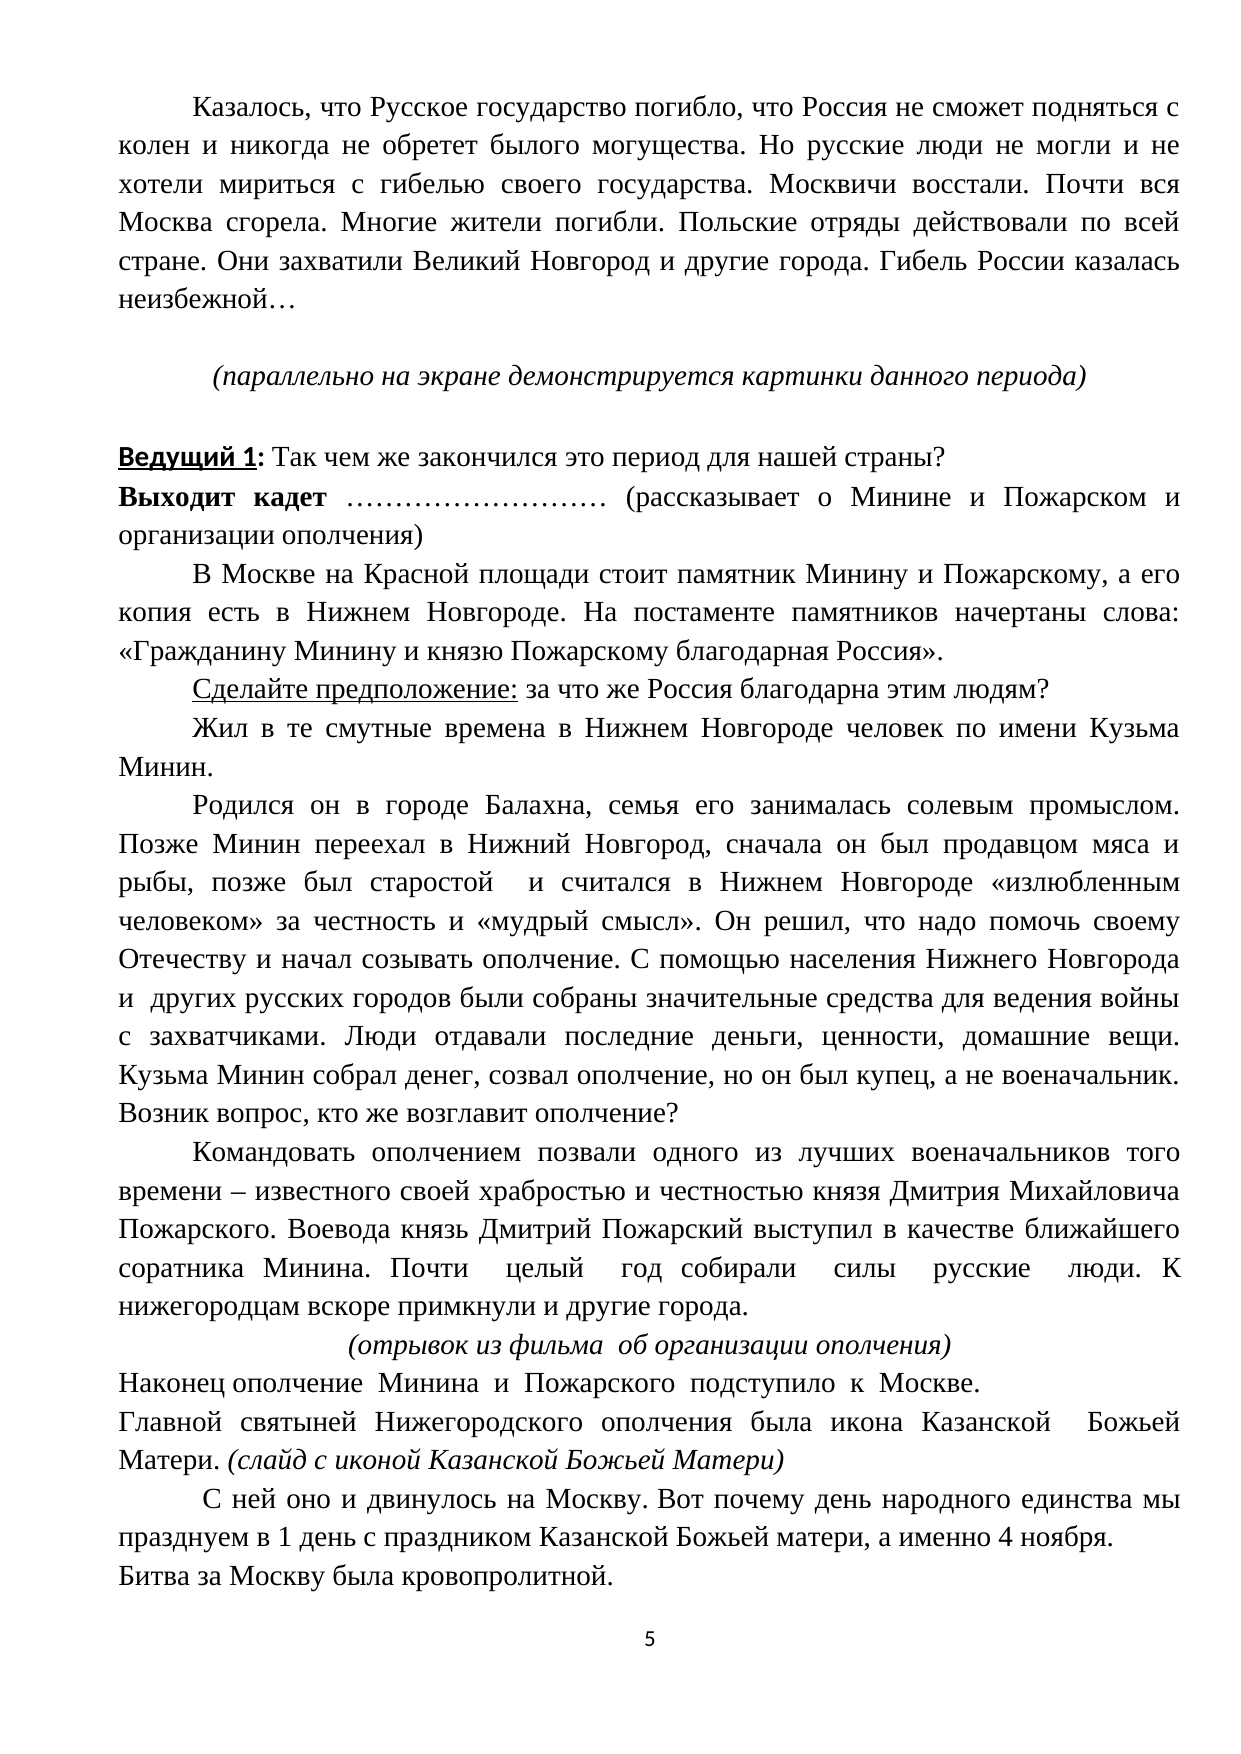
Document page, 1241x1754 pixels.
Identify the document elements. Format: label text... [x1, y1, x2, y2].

text Ведущий 1: Так чем же закончился это период для нашей страны? [118, 438, 1181, 473]
text Жил в те смутные времена в Нижнем Новгороде человек по имени Кузьма Минин. [118, 710, 1181, 782]
text (отрывок из фильма об организации ополчения) [118, 1327, 1181, 1360]
text Главной святыней Нижегородского ополчения была икона Казанской Божьей Матери. (слайд с иконой Казанской Божьей Матери) [118, 1404, 1181, 1476]
text Командовать ополчением позвали одного из лучших военачальников того времени – известного своей храбростью и честностью князя Дмитрия Михайловича Пожарского. Воевода князь Дмитрий Пожарский выступил в качестве ближайшего соратника Минина. Почти целый год собирали силы русские люди. К нижегородцам вскоре примкнули и другие города. [118, 1134, 1181, 1322]
text Казалось, что Русское государство погибло, что Россия не сможет подняться с колен и никогда не обретет былого могущества. Но русские люди не могли и не хотели мириться с гибелью своего государства. Москвичи восстали. Почти вся Москва сгорела. Многие жители погибли. Польские отряды действовали по всей стране. Они захватили Великий Новгород и другие города. Гибель России казалась неизбежной… [118, 89, 1181, 315]
text Битва за Москву была кровопролитной. [118, 1558, 1181, 1592]
text (параллельно на экране демонстрируется картинки данного периода) [118, 358, 1181, 392]
text С ней оно и двинулось на Москву. Вот почему день народного единства мы празднуем в 1 день с праздником Казанской Божьей матери, а именно 4 ноября. [118, 1481, 1181, 1553]
text Сделайте предположение: за что же Россия благодарна этим людям? [118, 672, 1181, 705]
text Наконец ополчение Минина и Пожарского подступило к Москве. [118, 1365, 1181, 1399]
text Выходит кадет ……………………… (рассказывает о Минине и Пожарском и организации ополчения) [118, 479, 1181, 551]
text Родился он в городе Балахна, семья его занималась солевым промыслом. Позже Минин переехал в Нижний Новгород, сначала он был продавцом мяса и рыбы, позже был старостой и считался в Нижнем Новгороде «излюбленным человеком» за честность и «мудрый смысл». Он решил, что надо помочь своему Отечеству и начал созывать ополчение. С помощью населения Нижнего Новгорода и других русских городов были собраны значительные средства для ведения войны с захватчиками. Люди отдавали последние деньги, ценности, домашние вещи. Кузьма Минин собрал денег, созвал ополчение, но он был купец, а не военачальник. Возник вопрос, кто же возглавит ополчение? [118, 787, 1181, 1129]
text В Москве на Красной площади стоит памятник Минину и Пожарскому, а его копия есть в Нижнем Новгороде. На постаменте памятников начертаны слова: «Гражданину Минину и князю Пожарскому благодарная Россия». [118, 556, 1181, 667]
